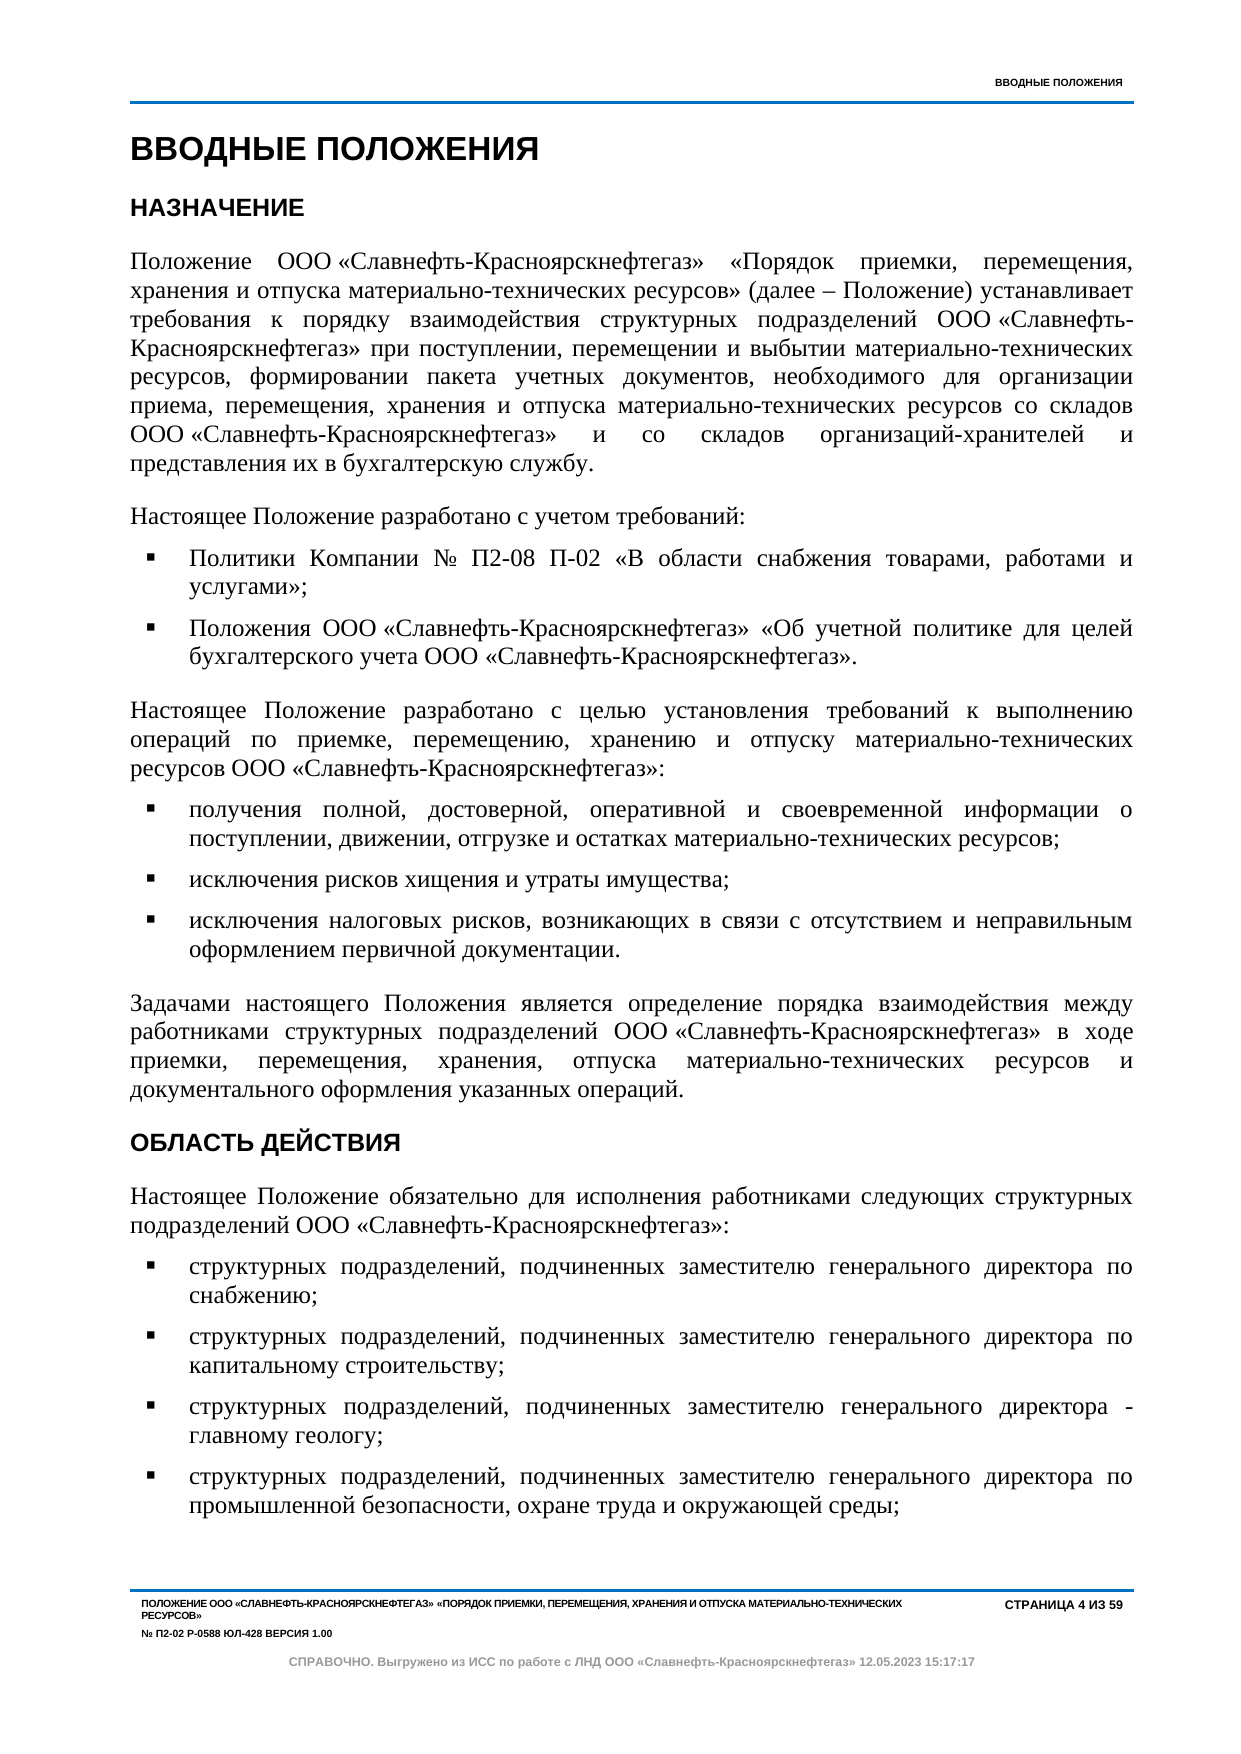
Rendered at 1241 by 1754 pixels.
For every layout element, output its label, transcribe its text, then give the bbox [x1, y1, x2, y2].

text Настоящее Положение разработано с учетом требований: [130, 501, 1134, 530]
subtitle НАЗНАЧЕНИЕ [130, 193, 1134, 221]
list Положения ООО «Славнефть-Красноярскнефтегаз» «Об учетной политике для целей бухгалтерского учета ООО «Славнефть-Красноярскнефтегаз». [145, 613, 1134, 670]
list Политики Компании № П2-08 П-02 «В области снабжения товарами, работами и услугами»; [145, 543, 1134, 600]
text Настоящее Положение обязательно для исполнения работниками следующих структурных подразделений ООО «Славнефть-Красноярскнефтегаз»: [130, 1181, 1134, 1239]
list структурных подразделений, подчиненных заместителю генерального директора - главному геологу; [145, 1391, 1134, 1449]
list исключения рисков хищения и утраты имущества; [145, 864, 1134, 893]
list получения полной, достоверной, оперативной и своевременной информации о поступлении, движении, отгрузке и остатках материально-технических ресурсов; [145, 794, 1134, 851]
text Задачами настоящего Положения является определение порядка взаимодействия между работниками структурных подразделений ООО «Славнефть-Красноярскнефтегаз» в ходе приемки, перемещения, хранения, отпуска материально-технических ресурсов и документального оформления указанных операций. [130, 988, 1134, 1103]
list структурных подразделений, подчиненных заместителю генерального директора по снабжению; [145, 1251, 1134, 1309]
subtitle ОБЛАСТЬ ДЕЙСТВИЯ [130, 1128, 1134, 1156]
subtitle ВВОДНЫЕ ПОЛОЖЕНИЯ [130, 129, 1134, 168]
list структурных подразделений, подчиненных заместителю генерального директора по капитальному строительству; [145, 1321, 1134, 1379]
list структурных подразделений, подчиненных заместителю генерального директора по промышленной безопасности, охране труда и окружающей среды; [145, 1461, 1134, 1519]
text Положение ООО «Славнефть-Красноярскнефтегаз» «Порядок приемки, перемещения, хранения и отпуска материально-технических ресурсов» (далее – Положение) устанавливает требования к порядку взаимодействия структурных подразделений ООО «Славнефть-Красноярскнефтегаз» при поступлении, перемещении и выбытии материально-технических ресурсов, формировании пакета учетных документов, необходимого для организации приема, перемещения, хранения и отпуска материально-технических ресурсов со складов ООО «Славнефть-Красноярскнефтегаз» и со складов организаций-хранителей и представления их в бухгалтерскую службу. [130, 246, 1134, 476]
text Настоящее Положение разработано с целью установления требований к выполнению операций по приемке, перемещению, хранению и отпуску материально-технических ресурсов ООО «Славнефть-Красноярскнефтегаз»: [130, 695, 1134, 781]
list исключения налоговых рисков, возникающих в связи с отсутствием и неправильным оформлением первичной документации. [145, 905, 1134, 963]
